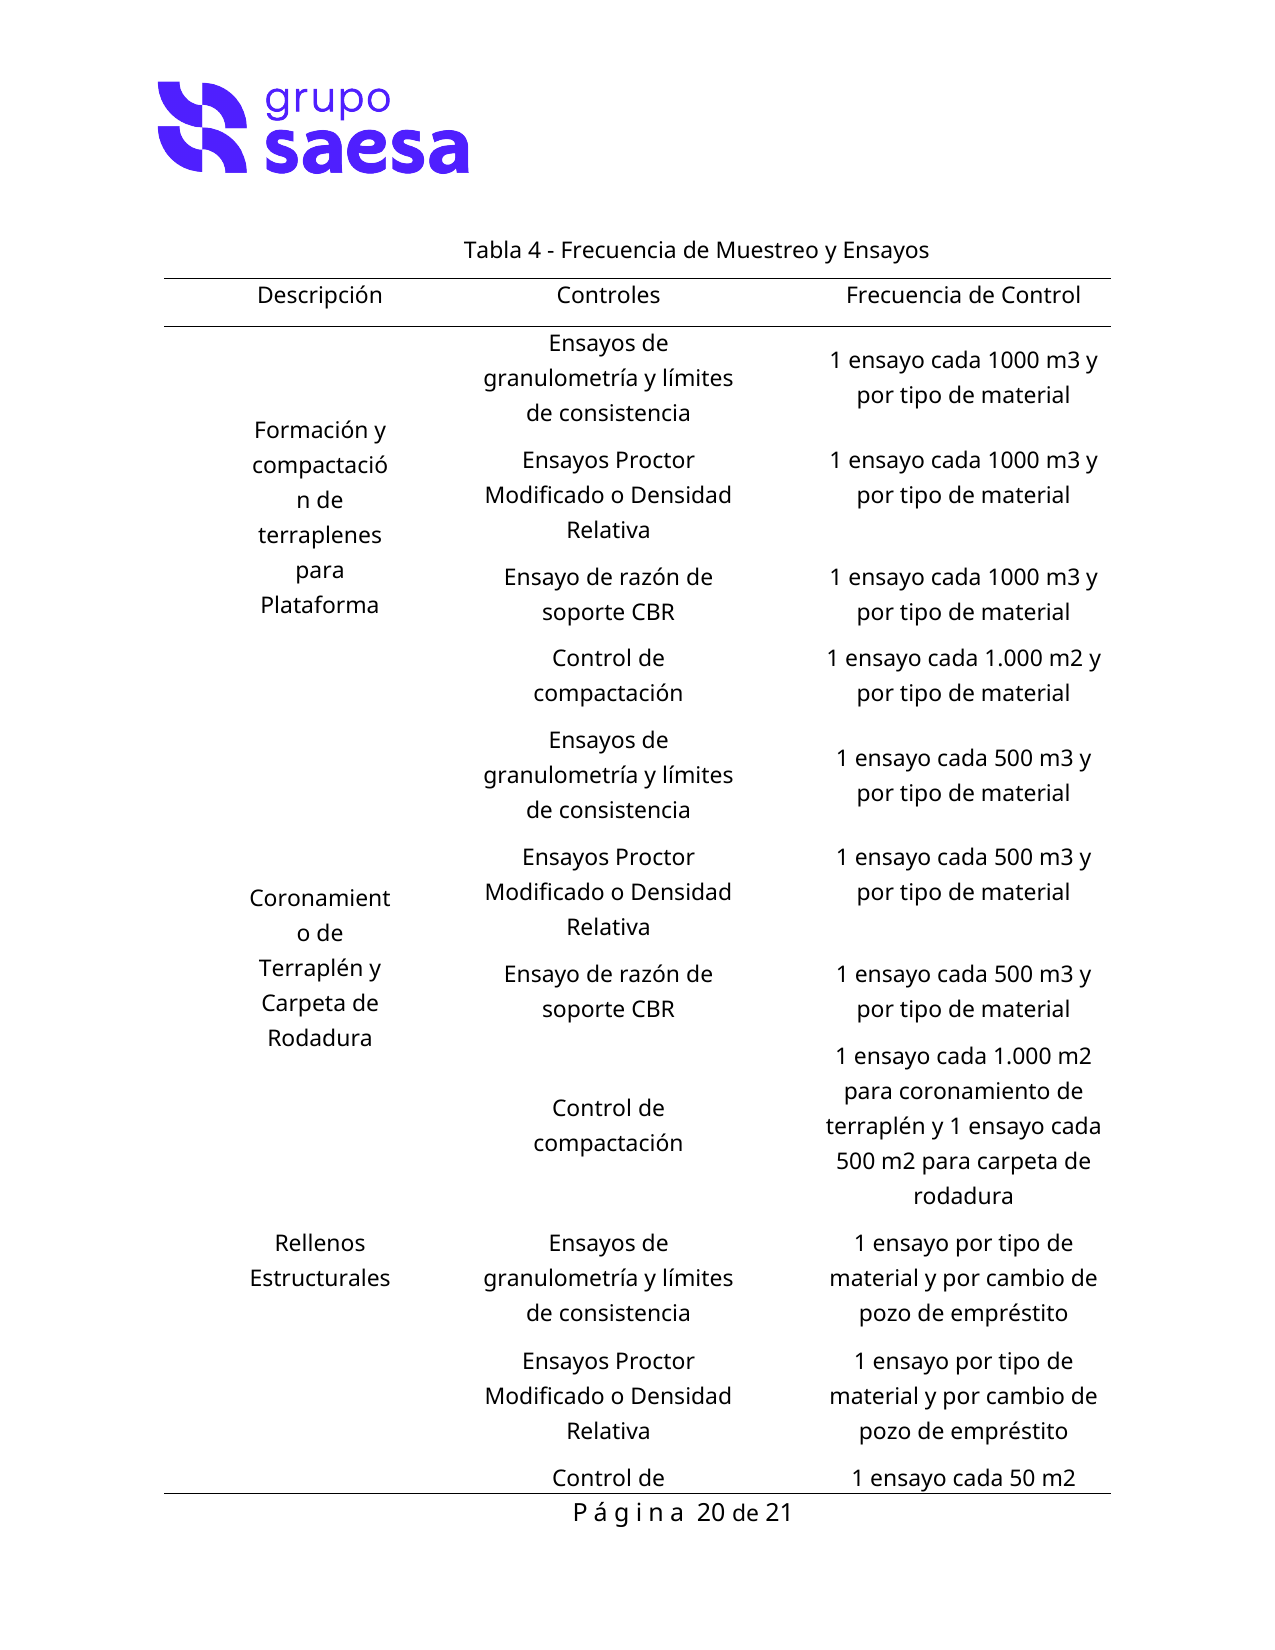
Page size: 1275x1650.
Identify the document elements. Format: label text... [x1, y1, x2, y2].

table_cell 1 ensayo cada 1000 m3 y por tipo de material [741, 560, 1111, 642]
table_cell 1 ensayo cada 500 m3 y por tipo de material [741, 841, 1111, 958]
table_cell 1 ensayo por tipo de material y por cambio de pozo de empréstito [741, 1344, 1111, 1461]
table_cell 1 ensayo cada 1.000 m2 y por tipo de material [741, 642, 1111, 724]
table_cell 1 ensayo por tipo de material y por cambio de pozo de empréstito [741, 1227, 1111, 1343]
table_cell 1 ensayo cada 500 m3 y por tipo de material [741, 958, 1111, 1040]
table_cell 1 ensayo cada 50 m2 [741, 1461, 1111, 1493]
table_header Frecuencia de Control [741, 279, 1111, 326]
picture [147, 73, 478, 177]
table_header Controles [400, 279, 741, 326]
table_cell Ensayos de granulometría y límites de consistencia [400, 724, 741, 841]
table_cell 1 ensayo cada 500 m3 y por tipo de material [741, 724, 1111, 841]
table_cell Control de compactación [400, 642, 741, 724]
table_cell Coronamiento de Terraplén y Carpeta de Rodadura [164, 724, 400, 1227]
table_cell 1 ensayo cada 1000 m3 y por tipo de material [741, 327, 1111, 443]
table_header Descripción [164, 279, 400, 326]
text Tabla 4 - Frecuencia de Muestreo y Ensayos [266, 234, 1127, 265]
table_cell Ensayos Proctor Modificado o Densidad Relativa [400, 444, 741, 560]
table_cell Rellenos Estructurales [164, 1227, 400, 1493]
table_cell 1 ensayo cada 1000 m3 y por tipo de material [741, 444, 1111, 560]
table_cell 1 ensayo cada 1.000 m2 para coronamiento de terraplén y 1 ensayo cada 500 m2 para carpeta de rodadura [741, 1040, 1111, 1227]
table_cell Ensayos de granulometría y límites de consistencia [400, 327, 741, 443]
table_cell Ensayos de granulometría y límites de consistencia [400, 1227, 741, 1343]
table_cell Formación y compactación de terraplenes para Plataforma [164, 327, 400, 724]
table_cell Ensayos Proctor Modificado o Densidad Relativa [400, 841, 741, 958]
table_cell Ensayos Proctor Modificado o Densidad Relativa [400, 1344, 741, 1461]
table_cell Ensayo de razón de soporte CBR [400, 560, 741, 642]
table_cell Ensayo de razón de soporte CBR [400, 958, 741, 1040]
table_cell Control de compactación [400, 1040, 741, 1227]
table_cell Control de compactación [400, 1461, 741, 1493]
